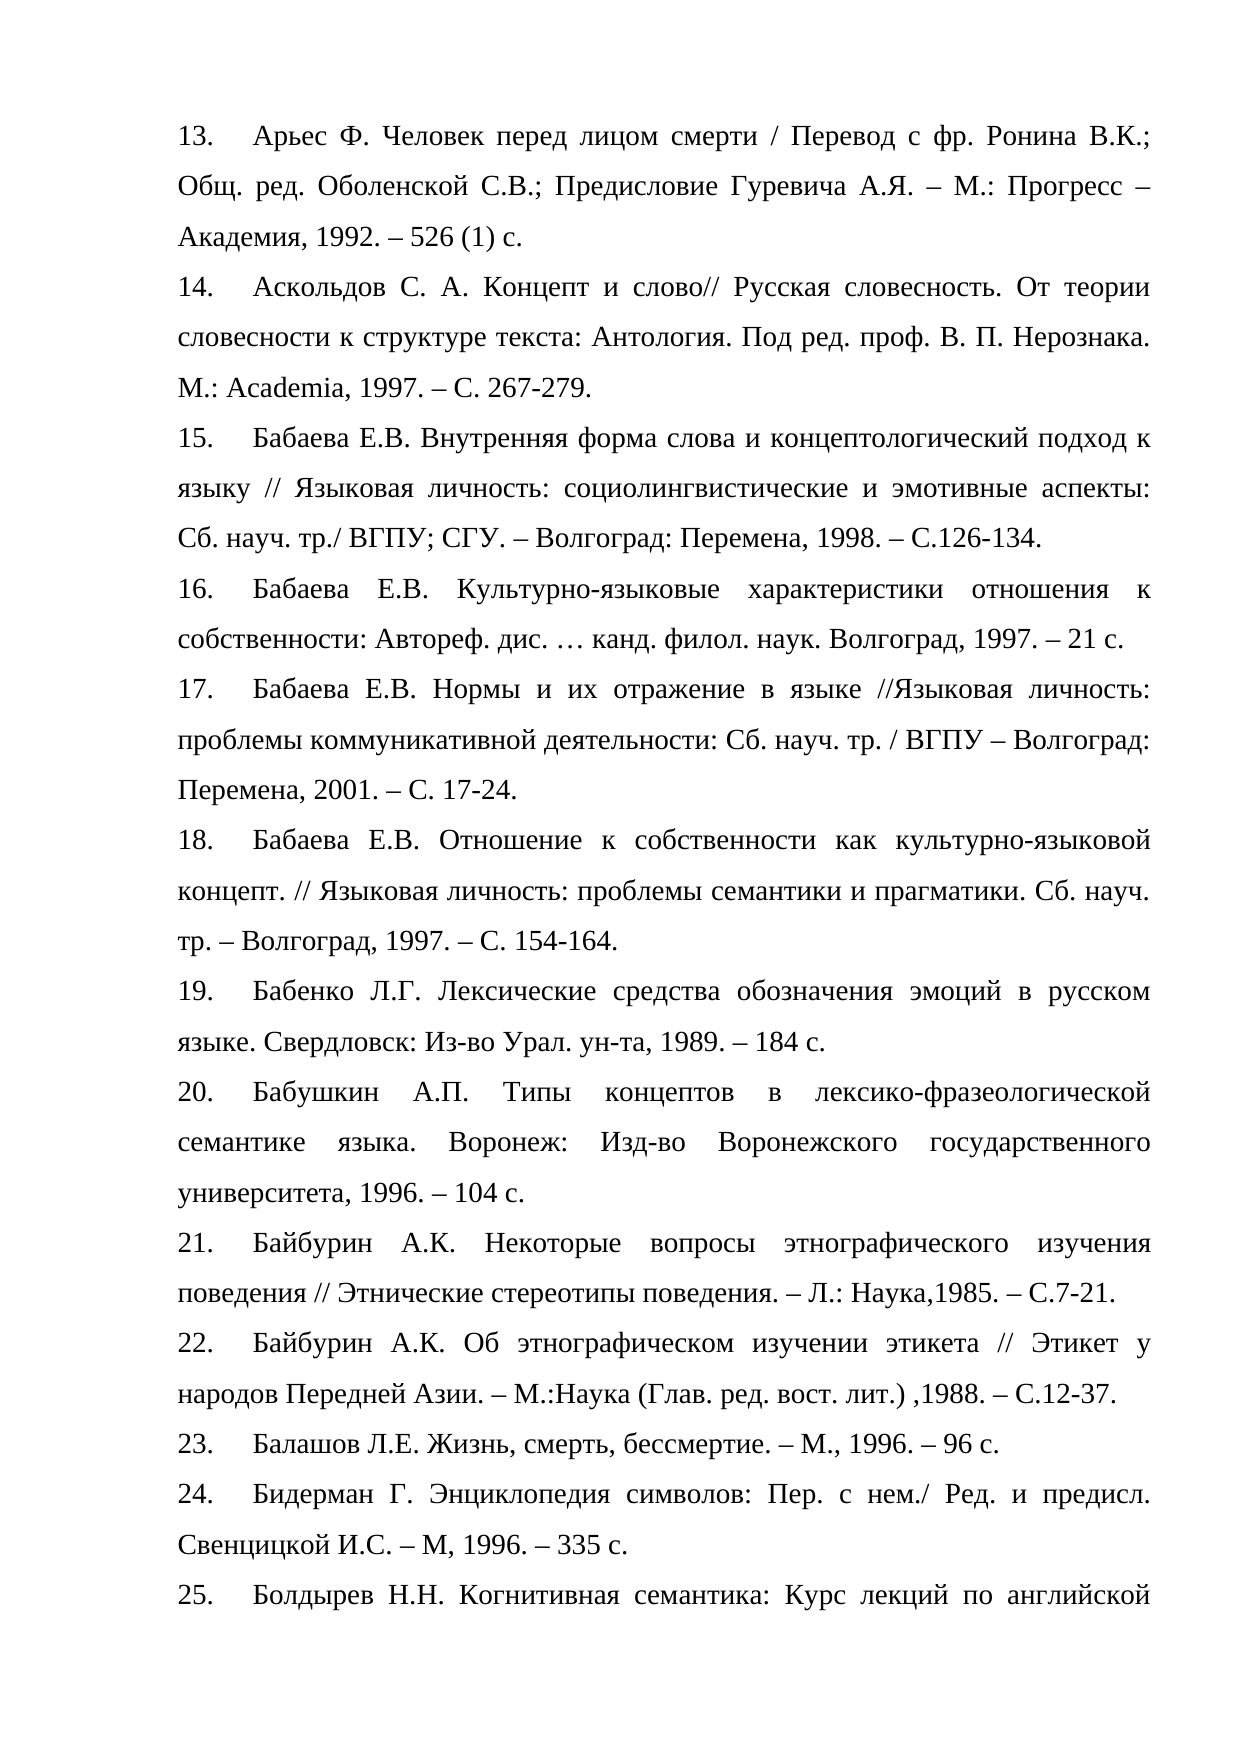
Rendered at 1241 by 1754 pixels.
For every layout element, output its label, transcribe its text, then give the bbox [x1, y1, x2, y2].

list Бабаева Е.В. Нормы и их отражение в языке //Языковая личность: проблемы коммуникативной деятельности: Сб. науч. тр. / ВГПУ – Волгоград: Перемена, 2001. – С. 17-24. [177, 672, 1152, 806]
list Бабаева Е.В. Культурно-языковые характеристики отношения к собственности: Автореф. дис. … канд. филол. наук. Волгоград, 1997. – 21 с. [177, 571, 1152, 655]
list Бидерман Г. Энциклопедия символов: Пер. с нем./ Ред. и предисл. Свенцицкой И.С. – М, 1996. – 335 с. [177, 1477, 1152, 1560]
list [177, 1577, 1152, 1611]
list Арьес Ф. Человек перед лицом смерти / Перевод с фр. Ронина В.К.; Общ. ред. Оболенской С.В.; Предисловие Гуревича А.Я. – М.: Прогресс – Академия, 1992. – 526 (1) с. [177, 118, 1152, 252]
list Бабенко Л.Г. Лексические средства обозначения эмоций в русском языке. Свердловск: Из-во Урал. ун-та, 1989. – 184 с. [177, 973, 1152, 1057]
list Бабаева Е.В. Внутренняя форма слова и концептологический подход к языку // Языковая личность: социолингвистические и эмотивные аспекты: Сб. науч. тр./ ВГПУ; СГУ. – Волгоград: Перемена, 1998. – С.126-134. [177, 420, 1152, 554]
list Бабаева Е.В. Отношение к собственности как культурно-языковой концепт. // Языковая личность: проблемы семантики и прагматики. Сб. науч. тр. – Волгоград, 1997. – С. 154-164. [177, 822, 1152, 957]
list Аскольдов С. А. Концепт и слово// Русская словесность. От теории словесности к структуре текста: Антология. Под ред. проф. В. П. Нерознака. М.: Academia, 1997. – С. 267-279. [177, 269, 1152, 403]
list Байбурин А.К. Некоторые вопросы этнографического изучения поведения // Этнические стереотипы поведения. – Л.: Наука,1985. – С.7-21. [177, 1225, 1152, 1309]
list Байбурин А.К. Об этнографическом изучении этикета // Этикет у народов Передней Азии. – М.:Наука (Глав. ред. вост. лит.) ,1988. – С.12-37. [177, 1326, 1152, 1409]
list Бабушкин А.П. Типы концептов в лексико-фразеологической семантике языка. Воронеж: Изд-во Воронежского государственного университета, 1996. – 104 с. [177, 1074, 1152, 1208]
list Балашов Л.Е. Жизнь, смерть, бессмертие. – М., 1996. – 96 с. [177, 1426, 1152, 1460]
